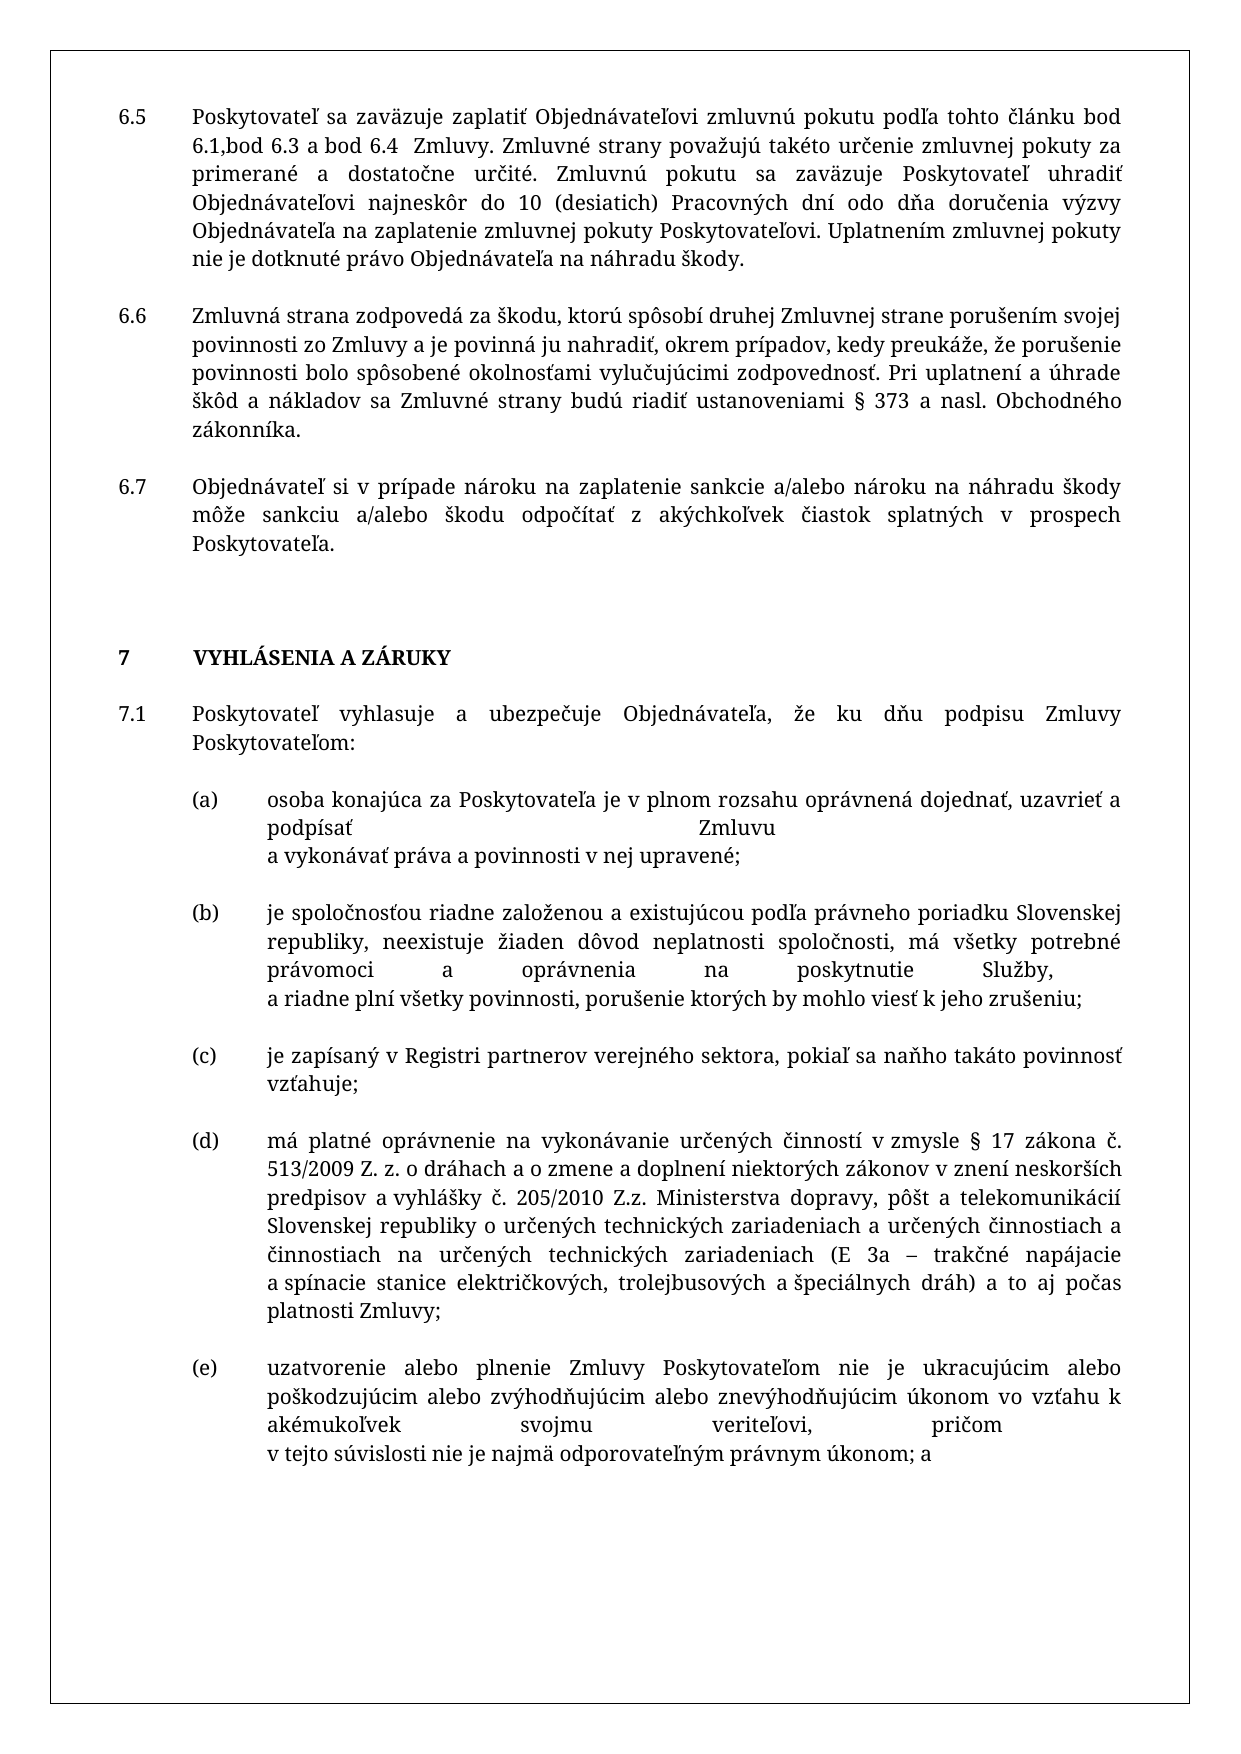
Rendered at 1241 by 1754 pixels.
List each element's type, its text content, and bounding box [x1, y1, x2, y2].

list je spoločnosťou riadne založenou a existujúcou podľa právneho poriadku Slovenskej republiky, neexistuje žiaden dôvod neplatnosti spoločnosti, má všetky potrebné právomoci a oprávnenia na poskytnutie Služby, a riadne plní všetky povinnosti, porušenie ktorých by mohlo viesť k jeho zrušeniu; [192, 898, 1122, 1012]
list VYHLÁSENIA A ZÁRUKY [118, 643, 1122, 671]
list Poskytovateľ vyhlasuje a ubezpečuje Objednávateľa, že ku dňu podpisu Zmluvy Poskytovateľom: [118, 699, 1122, 756]
list osoba konajúca za Poskytovateľa je v plnom rozsahu oprávnená dojednať, uzavrieť a podpísať Zmluvu a vykonávať práva a povinnosti v nej upravené; [192, 785, 1122, 870]
list uzatvorenie alebo plnenie Zmluvy Poskytovateľom nie je ukracujúcim alebo poškodzujúcim alebo zvýhodňujúcim alebo znevýhodňujúcim úkonom vo vzťahu k akémukoľvek svojmu veriteľovi, pričom v tejto súvislosti nie je najmä odporovateľným právnym úkonom; a [192, 1353, 1122, 1467]
list má platné oprávnenie na vykonávanie určených činností v zmysle § 17 zákona č. 513/2009 Z. z. o dráhach a o zmene a doplnení niektorých zákonov v znení neskorších predpisov a vyhlášky č. 205/2010 Z.z. Ministerstva dopravy, pôšt a telekomunikácií Slovenskej republiky o určených technických zariadeniach a určených činnostiach a činnostiach na určených technických zariadeniach (E 3a – trakčné napájacie a spínacie stanice električkových, trolejbusových a špeciálnych dráh) a to aj počas platnosti Zmluvy; [192, 1126, 1122, 1325]
list Objednávateľ si v prípade nároku na zaplatenie sankcie a/alebo nároku na náhradu škody môže sankciu a/alebo škodu odpočítať z akýchkoľvek čiastok splatných v prospech Poskytovateľa. [118, 472, 1122, 557]
list Zmluvná strana zodpovedá za škodu, ktorú spôsobí druhej Zmluvnej strane porušením svojej povinnosti zo Zmluvy a je povinná ju nahradiť, okrem prípadov, kedy preukáže, že porušenie povinnosti bolo spôsobené okolnosťami vylučujúcimi zodpovednosť. Pri uplatnení a úhrade škôd a nákladov sa Zmluvné strany budú riadiť ustanoveniami § 373 a nasl. Obchodného zákonníka. [118, 301, 1122, 443]
list Poskytovateľ sa zaväzuje zaplatiť Objednávateľovi zmluvnú pokutu podľa tohto článku bod 6.1,bod 6.3 a bod 6.4 Zmluvy. Zmluvné strany považujú takéto určenie zmluvnej pokuty za primerané a dostatočne určité. Zmluvnú pokutu sa zaväzuje Poskytovateľ uhradiť Objednávateľovi najneskôr do 10 (desiatich) Pracovných dní odo dňa doručenia výzvy Objednávateľa na zaplatenie zmluvnej pokuty Poskytovateľovi. Uplatnením zmluvnej pokuty nie je dotknuté právo Objednávateľa na náhradu škody. [118, 102, 1122, 273]
list je zapísaný v Registri partnerov verejného sektora, pokiaľ sa naňho takáto povinnosť vzťahuje; [192, 1041, 1122, 1098]
